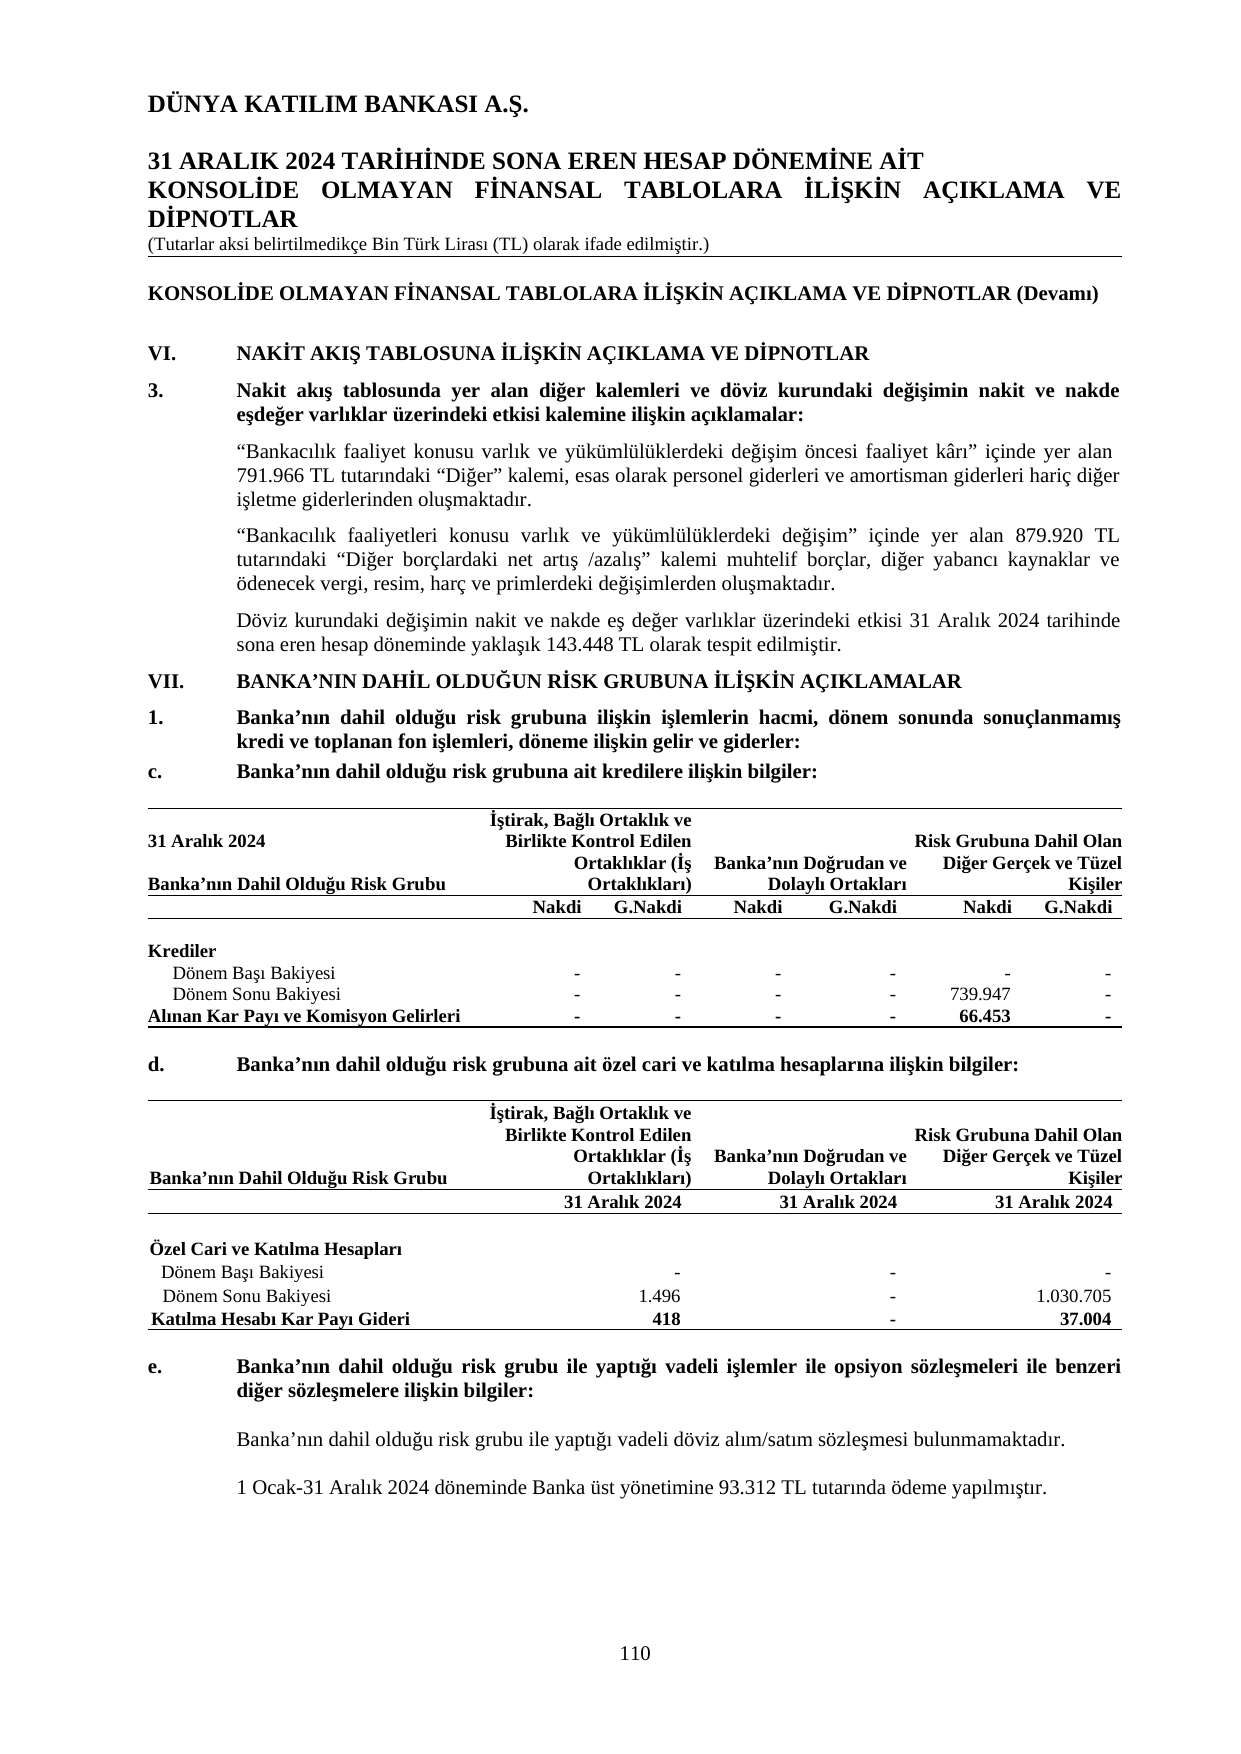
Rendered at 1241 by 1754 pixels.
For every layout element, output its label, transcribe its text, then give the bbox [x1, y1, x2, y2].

text KONSOLİDE OLMAYAN FİNANSAL TABLOLARA İLİŞKİN AÇIKLAMA VE DİPNOTLAR (Devamı) [148, 283, 1122, 305]
list BANKA’NIN DAHİL OLDUĞUN RİSK GRUBUNA İLİŞKİN AÇIKLAMALAR [148, 668, 1101, 693]
list Banka’nın dahil olduğu risk grubuna ait özel cari ve katılma hesaplarına ilişkin bilgiler: [148, 1051, 1122, 1076]
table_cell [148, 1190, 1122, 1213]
list Banka’nın dahil olduğu risk grubuna ait kredilere ilişkin bilgiler: [148, 759, 1122, 783]
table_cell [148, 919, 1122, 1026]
text 1. Banka’nın dahil olduğu risk grubuna ilişkin işlemlerin hacmi, dönem sonunda sonuçlanmamış kredi ve toplanan fon işlemleri, döneme ilişkin gelir ve giderler: [148, 705, 1122, 753]
text VI. NAKİT AKIŞ TABLOSUNA İLİŞKİN AÇIKLAMA VE DİPNOTLAR [148, 341, 1122, 365]
list 3. Nakit akış tablosunda yer alan diğer kalemleri ve döviz kurundaki değişimin nakit ve nakde eşdeğer varlıklar üzerindeki etkisi kalemine ilişkin açıklamalar: [148, 378, 1121, 426]
text “Bankacılık faaliyetleri konusu varlık ve yükümlülüklerdeki değişim” içinde yer alan 879.920 TL tutarındaki “Diğer borçlardaki net artış /azalış” kalemi muhtelif borçlar, diğer yabancı kaynaklar ve ödenecek vergi, resim, harç ve primlerdeki değişimlerden oluşmaktadır. [236, 523, 1121, 595]
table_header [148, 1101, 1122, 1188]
text “Bankacılık faaliyet konusu varlık ve yükümlülüklerdeki değişim öncesi faaliyet kârı” içinde yer alan 791.966 TL tutarındaki “Diğer” kalemi, esas olarak personel giderleri ve amortisman giderleri hariç diğer işletme giderlerinden oluşmaktadır. [236, 438, 1121, 511]
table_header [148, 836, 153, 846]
text 1 Ocak-31 Aralık 2024 döneminde Banka üst yönetimine 93.312 TL tutarında ödeme yapılmıştır. [236, 1475, 1122, 1499]
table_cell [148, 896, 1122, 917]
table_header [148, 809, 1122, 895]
list Banka’nın dahil olduğu risk grubu ile yaptığı vadeli işlemler ile opsiyon sözleşmeleri ile benzeri diğer sözleşmelere ilişkin bilgiler: [148, 1354, 1122, 1402]
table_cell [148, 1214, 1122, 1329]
text Döviz kurundaki değişimin nakit ve nakde eş değer varlıklar üzerindeki etkisi 31 Aralık 2024 tarihinde sona eren hesap döneminde yaklaşık 143.448 TL olarak tespit edilmiştir. [236, 608, 1121, 656]
text Banka’nın dahil olduğu risk grubu ile yaptığı vadeli döviz alım/satım sözleşmesi bulunmamaktadır. [236, 1427, 1122, 1451]
